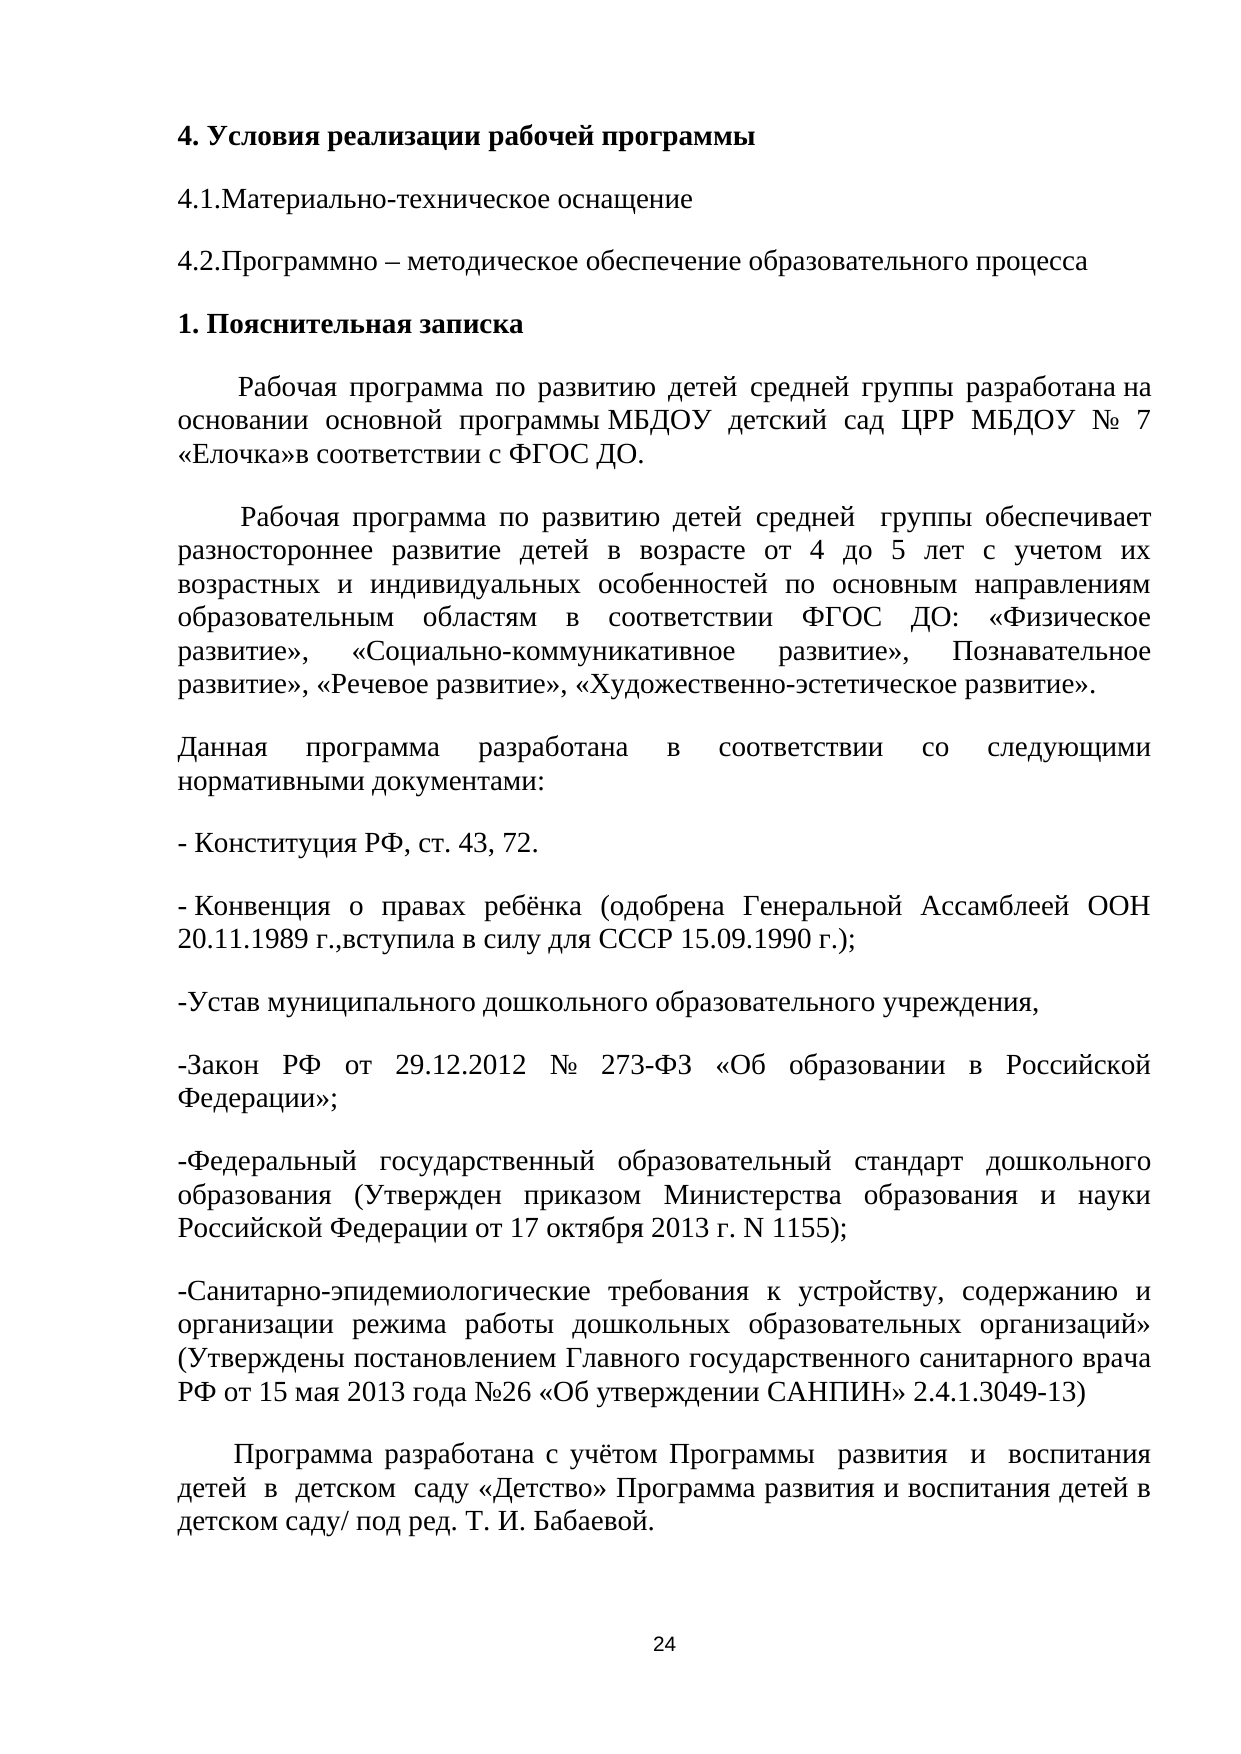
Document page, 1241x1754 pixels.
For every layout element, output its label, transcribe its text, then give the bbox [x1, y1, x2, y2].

text 1. Пояснительная записка [177, 306, 1152, 340]
text - Конституция РФ, ст. 43, 72. [177, 825, 1152, 859]
text Данная программа разработана в соответствии со следующими нормативными документами: [177, 729, 1152, 796]
text -Устав муниципального дошкольного образовательного учреждения, [177, 984, 1152, 1018]
text 4. Условия реализации рабочей программы [177, 118, 1152, 152]
text -Санитарно-эпидемиологические требования к устройству, содержанию и организации режима работы дошкольных образовательных организаций» (Утверждены постановлением Главного государственного санитарного врача РФ от 15 мая 2013 года №26 «Об утверждении САНПИН» 2.4.1.3049-13) [177, 1273, 1152, 1407]
text 4.2.Программно – методическое обеспечение образовательного процесса [177, 243, 1152, 277]
text Рабочая программа по развитию детей средней группы разработана на основании основной программы МБДОУ детский сад ЦРР МБДОУ № 7 «Елочка»в соответствии с ФГОС ДО. [177, 369, 1152, 469]
text 4.1.Материально-техническое оснащение [177, 181, 1152, 214]
text - Конвенция о правах ребёнка (одобрена Генеральной Ассамблеей ООН 20.11.1989 г.,вступила в силу для СССР 15.09.1990 г.); [177, 888, 1152, 955]
text -Закон РФ от 29.12.2012 № 273-ФЗ «Об образовании в Российской Федерации»; [177, 1047, 1152, 1114]
text Рабочая программа по развитию детей средней группы обеспечивает разностороннее развитие детей в возрасте от 4 до 5 лет с учетом их возрастных и индивидуальных особенностей по основным направлениям образовательным областям в соответствии ФГОС ДО: «Физическое развитие», «Социально-коммуникативное развитие», Познавательное развитие», «Речевое развитие», «Художественно-эстетическое развитие». [177, 499, 1152, 700]
text -Федеральный государственный образовательный стандарт дошкольного образования (Утвержден приказом Министерства образования и науки Российской Федерации от 17 октября 2013 г. N 1155); [177, 1143, 1152, 1244]
text Программа разработана с учётом Программы развития и воспитания детей в детском саду «Детство» Программа развития и воспитания детей в детском саду/ под ред. Т. И. Бабаевой. [177, 1436, 1152, 1537]
